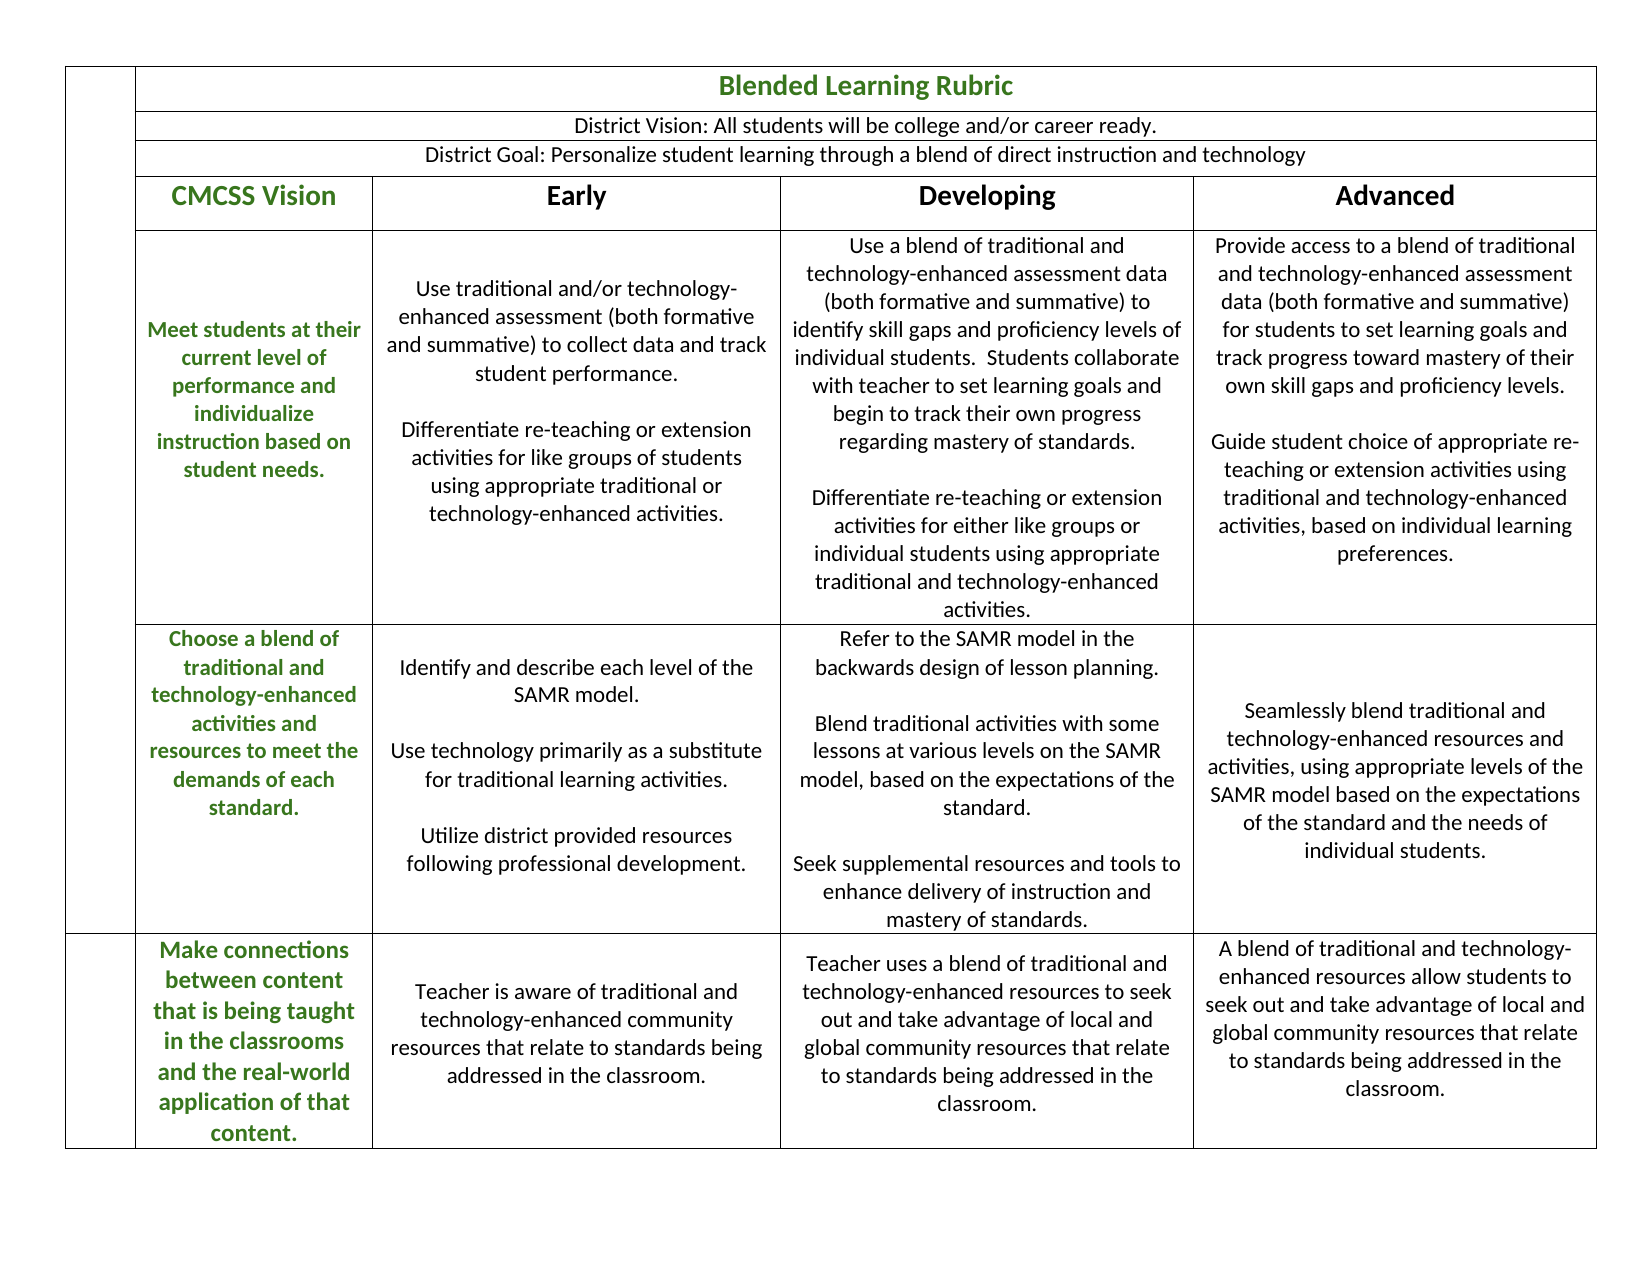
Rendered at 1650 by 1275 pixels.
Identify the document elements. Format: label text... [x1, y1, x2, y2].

table_cell [66, 934, 135, 1147]
table_cell Use traditional and/or technology-enhanced assessment (both formative and summative) to collect data and track student performance. Differentiate re-teaching or extension activities for like groups of students using appropriate traditional or technology-enhanced activities. [373, 231, 780, 623]
table_cell District Goal: Personalize student learning through a blend of direct instruction and technology [136, 141, 1596, 176]
table_cell Teacher is aware of traditional and technology-enhanced community resources that relate to standards being addressed in the classroom. [373, 934, 780, 1147]
table_cell District Vision: All students will be college and/or career ready. [136, 112, 1596, 139]
table_cell Seamlessly blend traditional and technology-enhanced resources and activities, using appropriate levels of the SAMR model based on the expectations of the standard and the needs of individual students. [1194, 625, 1596, 933]
table_cell Teacher uses a blend of traditional and technology-enhanced resources to seek out and take advantage of local and global community resources that relate to standards being addressed in the classroom. [781, 934, 1193, 1147]
table_cell Refer to the SAMR model in the backwards design of lesson planning. Blend traditional activities with some lessons at various levels on the SAMR model, based on the expectations of the standard. Seek supplemental resources and tools to enhance delivery of instruction and mastery of standards. [781, 625, 1193, 933]
table_cell Provide access to a blend of traditional and technology-enhanced assessment data (both formative and summative) for students to set learning goals and track progress toward mastery of their own skill gaps and proficiency levels. Guide student choice of appropriate re-teaching or extension activities using traditional and technology-enhanced activities, based on individual learning preferences. [1194, 231, 1596, 623]
table_cell Developing [781, 177, 1193, 230]
table_cell Identify and describe each level of the SAMR model. Use technology primarily as a substitute for traditional learning activities. Utilize district provided resources following professional development. [373, 625, 780, 933]
table_cell Use a blend of traditional and technology-enhanced assessment data (both formative and summative) to identify skill gaps and proficiency levels of individual students. Students collaborate with teacher to set learning goals and begin to track their own progress regarding mastery of standards. Differentiate re-teaching or extension activities for either like groups or individual students using appropriate traditional and technology-enhanced activities. [781, 231, 1193, 623]
table_cell Early [373, 177, 780, 230]
table_cell Make connections between content that is being taught in the classrooms and the real-world application of that content. [136, 934, 372, 1147]
table_cell Blended Learning Rubric [136, 67, 1596, 111]
table_cell CMCSS Vision [136, 177, 372, 230]
table_cell Meet students at their current level of performance and individualize instruction based on student needs. [136, 231, 372, 623]
table_cell Choose a blend of traditional and technology-enhanced activities and resources to meet the demands of each standard. [136, 625, 372, 933]
table_cell Advanced [1194, 177, 1596, 230]
table_cell A blend of traditional and technology-enhanced resources allow students to seek out and take advantage of local and global community resources that relate to standards being addressed in the classroom. [1194, 934, 1596, 1147]
